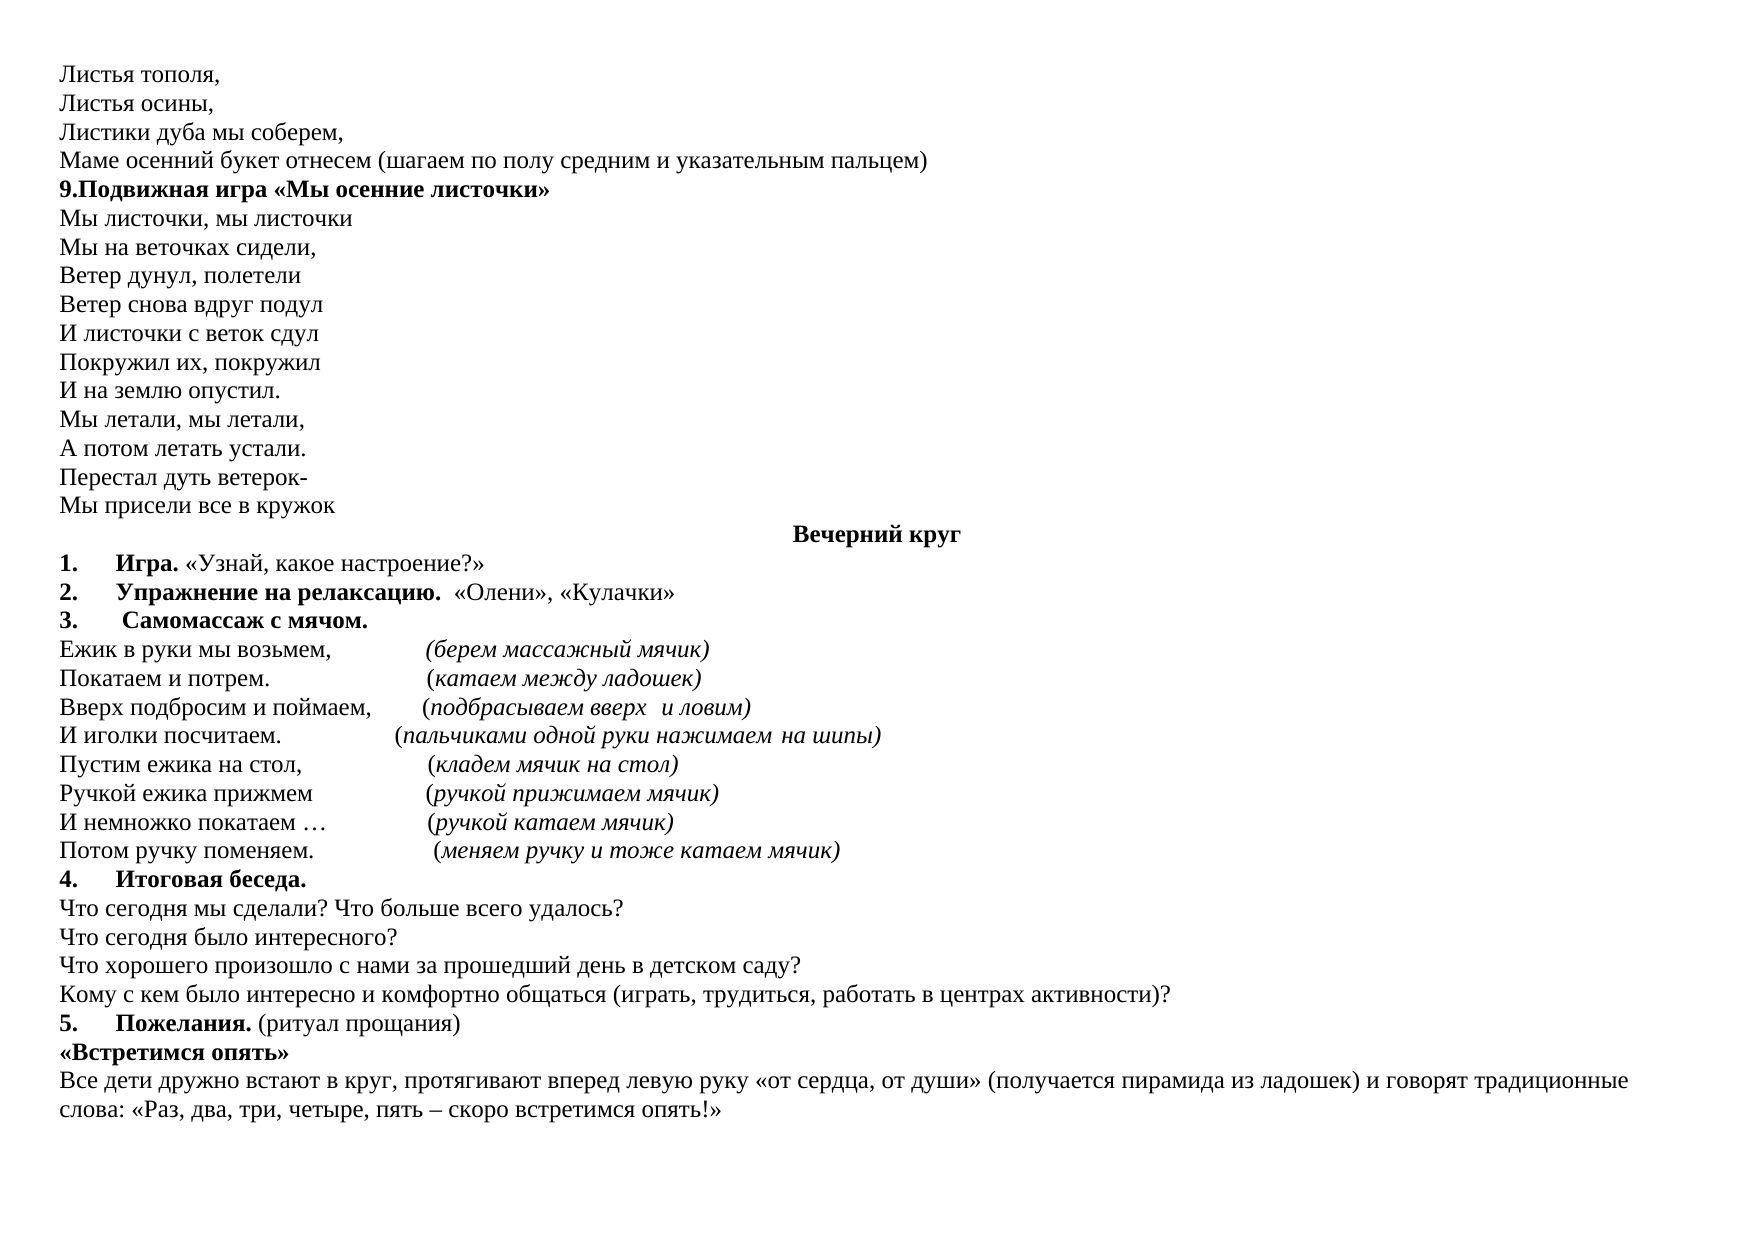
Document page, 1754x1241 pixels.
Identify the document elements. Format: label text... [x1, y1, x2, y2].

text «Встретимся опять» [59, 1037, 1695, 1065]
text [59, 59, 1695, 174]
text Что сегодня было интересного? [59, 922, 1695, 950]
text Пустим ежика на стол, (кладем мячик на стол) [59, 749, 1695, 778]
text Вечерний круг [59, 519, 1695, 548]
text 5. Пожелания. (ритуал прощания) [59, 1008, 1695, 1037]
text 4. Итоговая беседа. [59, 864, 1695, 893]
text 1. Игра. «Узнай, какое настроение?» [59, 548, 1695, 577]
text Ежик в руки мы возьмем, (берем массажный мячик) [59, 634, 1695, 663]
text И немножко покатаем … (ручкой катаем мячик) [59, 807, 1695, 835]
text Что сегодня мы сделали? Что больше всего удалось? [59, 893, 1695, 922]
text 9.Подвижная игра «Мы осенние листочки» Мы листочки, мы листочки Мы на веточках сидели, Ветер дунул, полетели Ветер снова вдруг подул И листочки с веток сдул Покружил их, покружил И на землю опустил. Мы летали, мы летали, А потом летать устали. Перестал дуть ветерок- Мы присели все в кружок [59, 174, 1695, 519]
text Кому с кем было интересно и комфортно общаться (играть, трудиться, работать в центрах активности)? [59, 979, 1695, 1008]
text Что хорошего произошло с нами за прошедший день в детском саду? [59, 950, 1695, 979]
text Ручкой ежика прижмем (ручкой прижимаем мячик) [59, 778, 1695, 807]
text 2. Упражнение на релаксацию. «Олени», «Кулачки» [59, 577, 1695, 605]
text 3. Самомассаж с мячом. [59, 605, 1695, 634]
text Вверх подбросим и поймаем, (подбрасываем вверх и ловим) [59, 692, 1695, 720]
text Все дети дружно встают в круг, протягивают вперед левую руку «от сердца, от души» (получается пирамида из ладошек) и говорят традиционные слова: «Раз, два, три, четыре, пять – скоро встретимся опять!» [59, 1065, 1695, 1123]
text Покатаем и потрем. (катаем между ладошек) [59, 663, 1695, 692]
text И иголки посчитаем. (пальчиками одной руки нажимаем на шипы) [59, 720, 1695, 749]
text Потом ручку поменяем. (меняем ручку и тоже катаем мячик) [59, 835, 1695, 864]
